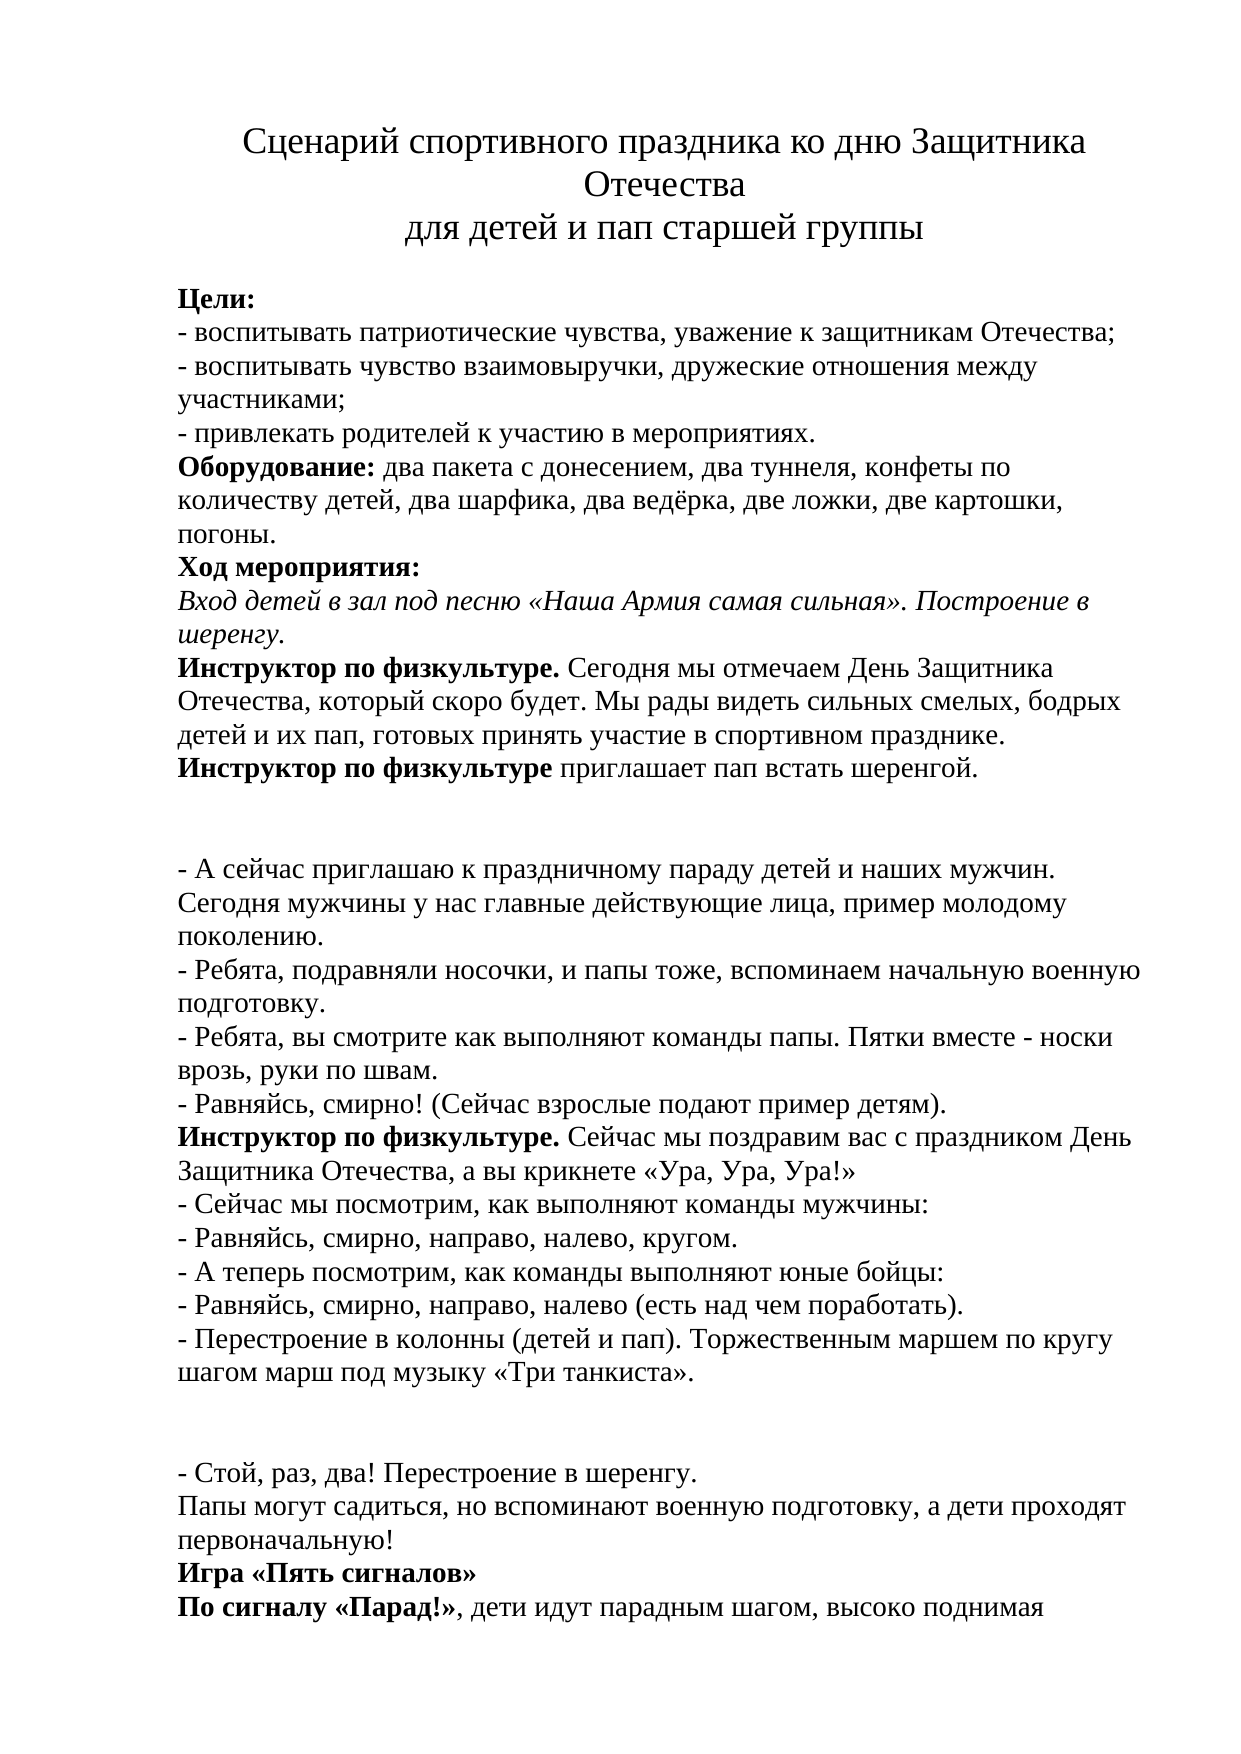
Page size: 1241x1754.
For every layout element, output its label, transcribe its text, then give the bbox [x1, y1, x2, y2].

text Сценарий спортивного праздника ко дню Защитника Отечества [177, 118, 1152, 204]
text - А сейчас приглашаю к праздничному параду детей и наших мужчин. Сегодня мужчины у нас главные действующие лица, пример молодому поколению. - Ребята, подравняли носочки, и папы тоже, вспоминаем начальную военную подготовку. - Ребята, вы смотрите как выполняют команды папы. Пятки вместе - носки врозь, руки по швам. - Равняйсь, смирно! (Сейчас взрослые подают пример детям). Инструктор по физкультуре. Сейчас мы поздравим вас с праздником День Защитника Отечества, а вы крикнете «Ура, Ура, Ура!» - Сейчас мы посмотрим, как выполняют команды мужчины: - Равняйсь, смирно, направо, налево, кругом. - А теперь посмотрим, как команды выполняют юные бойцы: - Равняйсь, смирно, направо, налево (есть над чем поработать). - Перестроение в колонны (детей и пап). Торжественным маршем по кругу шагом марш под музыку «Три танкиста». [177, 818, 1152, 1388]
text Цели: - воспитывать патриотические чувства, уважение к защитникам Отечества; - воспитывать чувство взаимовыручки, дружеские отношения между участниками; - привлекать родителей к участию в мероприятиях. Оборудование: два пакета с донесением, два туннеля, конфеты по количеству детей, два шарфика, два ведёрка, две ложки, две картошки, погоны. Ход мероприятия: Вход детей в зал под песню «Наша Армия самая сильная». Построение в шеренгу. Инструктор по физкультуре. Сегодня мы отмечаем День Защитника Отечества, который скоро будет. Мы рады видеть сильных смелых, бодрых детей и их пап, готовых принять участие в спортивном празднике. Инструктор по физкультуре приглашает пап встать шеренгой. [177, 281, 1152, 784]
text для детей и пап старшей группы [177, 204, 1152, 247]
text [177, 1421, 1152, 1623]
